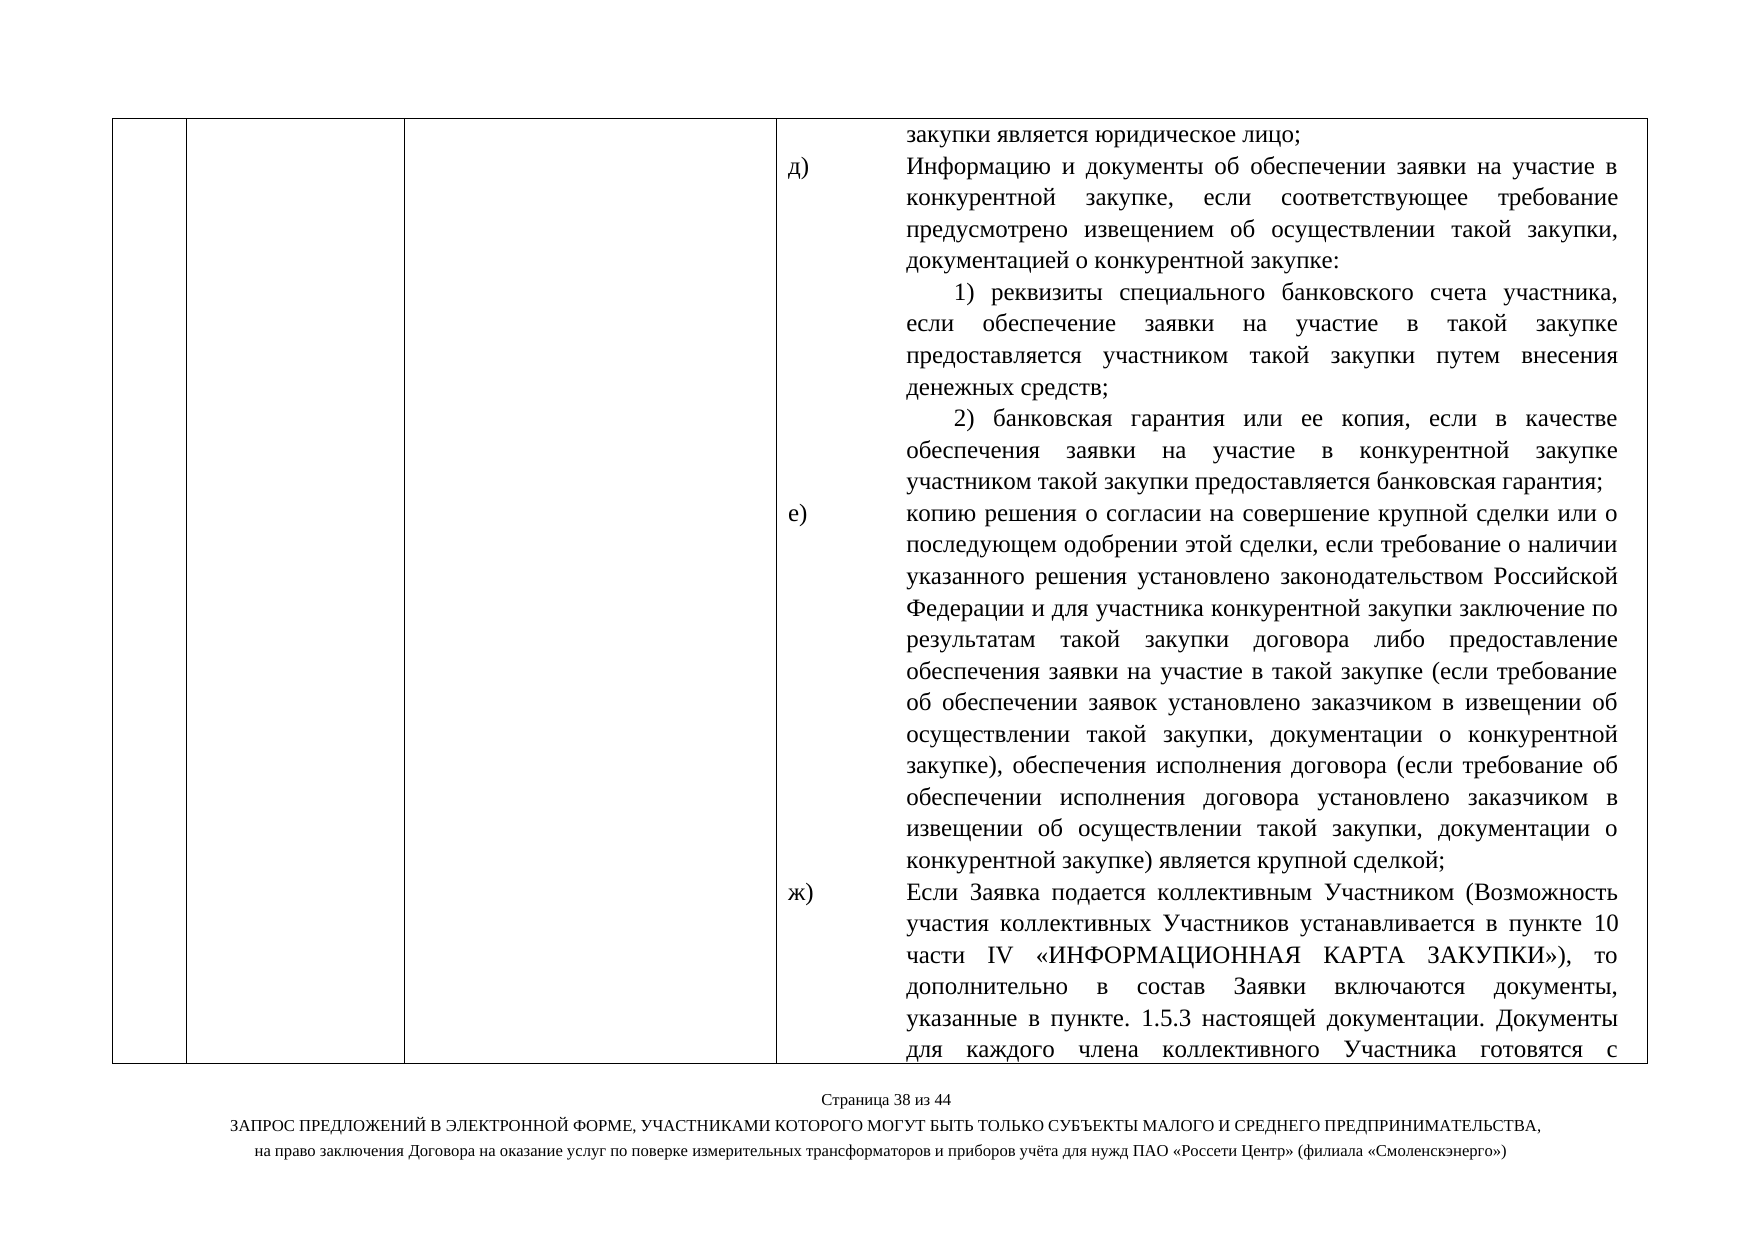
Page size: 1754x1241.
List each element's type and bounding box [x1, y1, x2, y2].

table_cell [187, 119, 404, 1063]
table_cell [113, 119, 186, 1063]
table_cell [777, 119, 1647, 1063]
table_cell [405, 119, 776, 1063]
